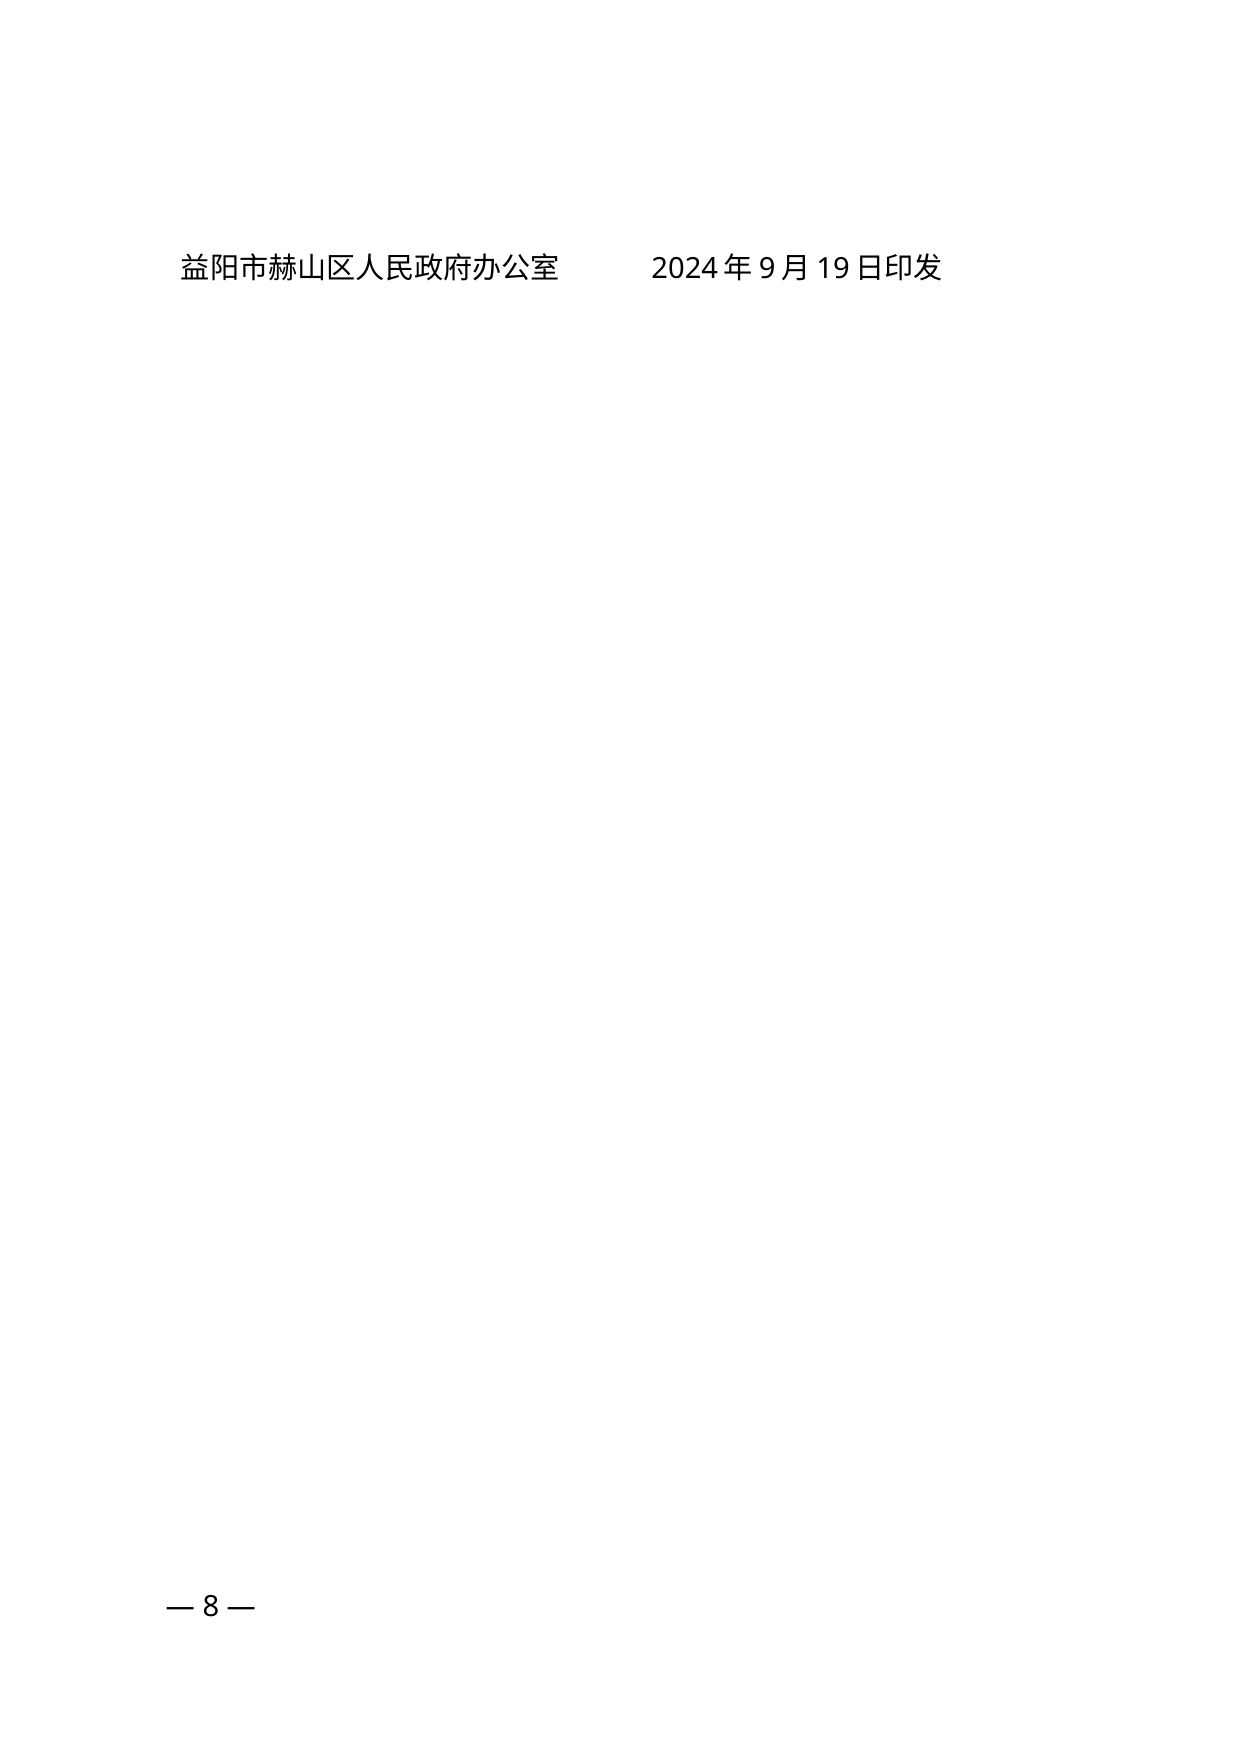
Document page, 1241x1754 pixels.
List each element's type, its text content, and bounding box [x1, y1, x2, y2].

text 益阳市赫山区人民政府办公室 2024年9月19日印发 [165, 233, 1087, 298]
